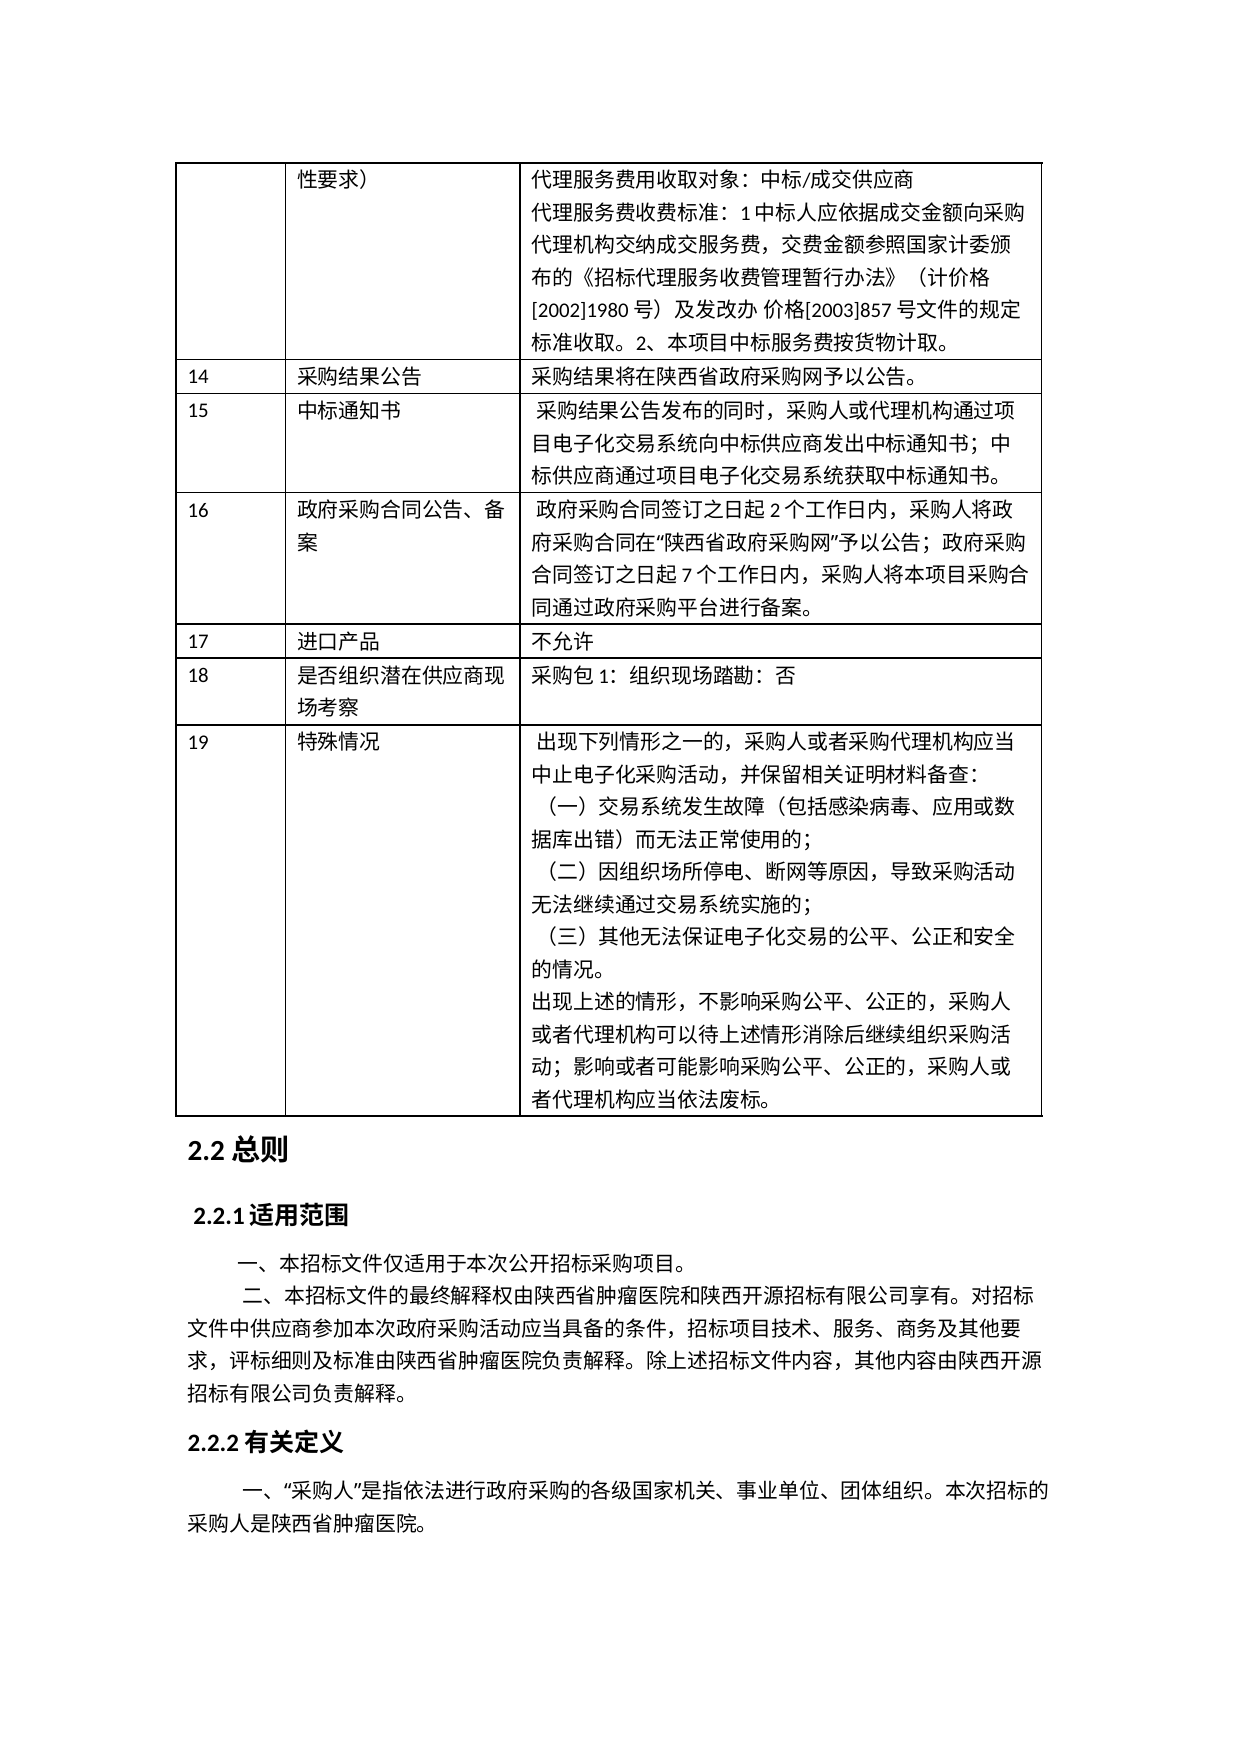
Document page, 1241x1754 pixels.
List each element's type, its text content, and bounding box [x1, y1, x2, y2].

table_cell 采购结果公告 [286, 360, 519, 393]
table_cell 采购结果公告发布的同时，采购人或代理机构通过项目电子化交易系统向中标供应商发出中标通知书；中标供应商通过项目电子化交易系统获取中标通知书。 [521, 394, 1041, 492]
table_cell 招标代理服务费（实质性要求） [286, 164, 519, 358]
table_cell 不允许 [521, 625, 1041, 657]
table_cell 18 [177, 659, 285, 724]
table_cell 13 [177, 164, 285, 358]
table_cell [521, 164, 1041, 358]
table_cell 14 [177, 360, 285, 393]
text 2.2.2有关定义 [187, 1409, 1053, 1474]
table_cell 16 [177, 493, 285, 623]
table_cell 采购包1：组织现场踏勘：否 [521, 659, 1041, 724]
table_cell 17 [177, 625, 285, 657]
table_cell 中标通知书 [286, 394, 519, 492]
table_cell 是否组织潜在供应商现场考察 [286, 659, 519, 724]
text 二、本招标文件的最终解释权由陕西省肿瘤医院和陕西开源招标有限公司享有。对招标文件中供应商参加本次政府采购活动应当具备的条件，招标项目技术、服务、商务及其他要求，评标细则及标准由陕西省肿瘤医院负责解释。除上述招标文件内容，其他内容由陕西开源招标有限公司负责解释。 [187, 1279, 1053, 1409]
table_cell 15 [177, 394, 285, 492]
text 2.2.1适用范围 [187, 1182, 1053, 1247]
text 一、“采购人”是指依法进行政府采购的各级国家机关、事业单位、团体组织。本次招标的采购人是陕西省肿瘤医院。 [187, 1474, 1053, 1539]
table_cell 特殊情况 [286, 726, 519, 1115]
text 一、本招标文件仅适用于本次公开招标采购项目。 [187, 1247, 1053, 1279]
table_cell 19 [177, 726, 285, 1115]
table_cell 进口产品 [286, 625, 519, 657]
table_cell 出现下列情形之一的，采购人或者采购代理机构应当中止电子化采购活动，并保留相关证明材料备查： （一）交易系统发生故障（包括感染病毒、应用或数据库出错）而无法正常使用的； （二）因组织场所停电、断网等原因，导致采购活动无法继续通过交易系统实施的； （三）其他无法保证电子化交易的公平、公正和安全的情况。 出现上述的情形，不影响采购公平、公正的，采购人或者代理机构可以待上述情形消除后继续组织采购活动；影响或者可能影响采购公平、公正的，采购人或者代理机构应当依法废标。 [521, 726, 1041, 1115]
table_cell 政府采购合同签订之日起2个工作日内，采购人将政府采购合同在“陕西省政府采购网”予以公告；政府采购合同签订之日起7个工作日内，采购人将本项目采购合同通过政府采购平台进行备案。 [521, 493, 1041, 623]
table_cell 采购结果将在陕西省政府采购网予以公告。 [521, 360, 1041, 393]
table_cell 政府采购合同公告、备案 [286, 493, 519, 623]
text 2.2总则 [187, 1117, 1053, 1182]
